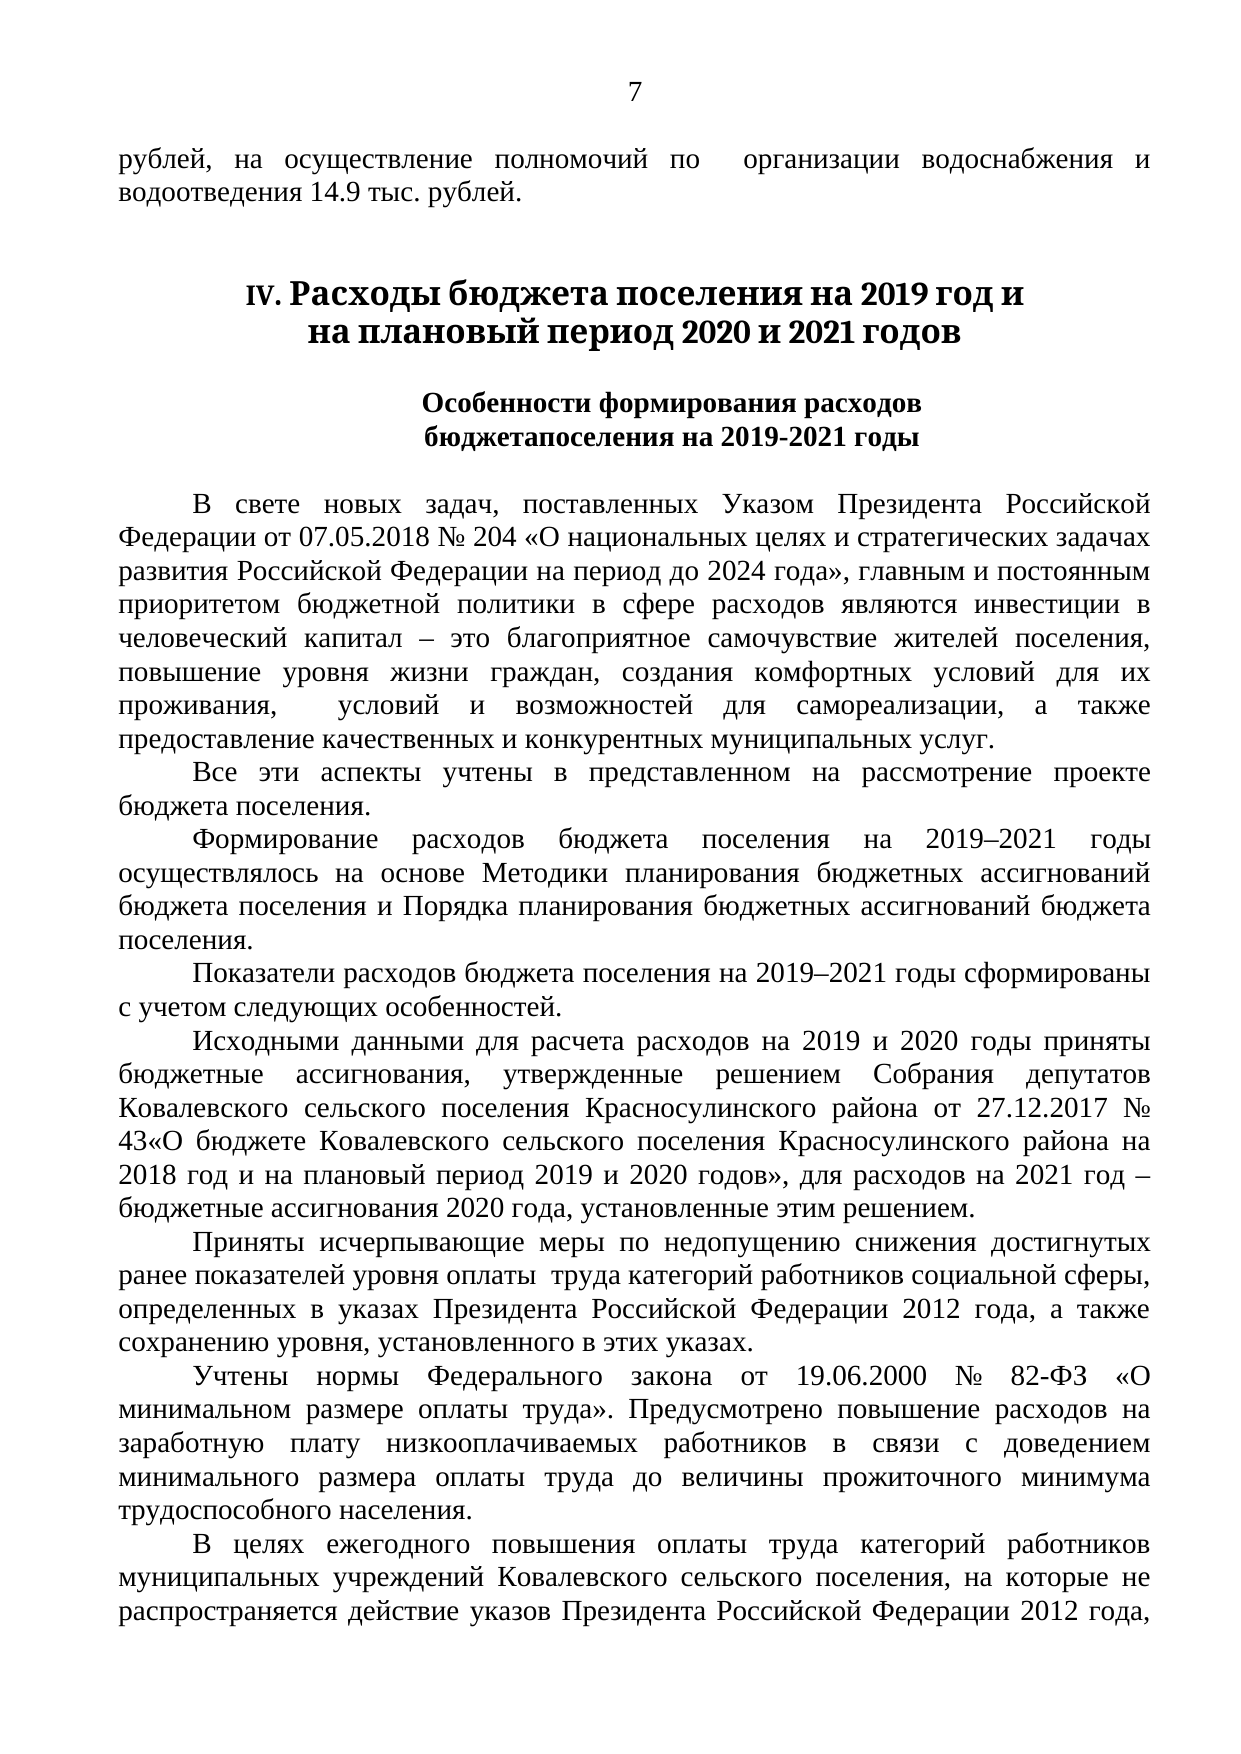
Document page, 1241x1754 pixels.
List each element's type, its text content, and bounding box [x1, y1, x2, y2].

text IV. Расходы бюджета поселения на 2019 год и [118, 275, 1152, 313]
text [118, 141, 1152, 208]
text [118, 1526, 1152, 1626]
text Все эти аспекты учтены в представленном на рассмотрение проекте бюджета поселения. [118, 754, 1152, 821]
text Особенности формирования расходов [118, 385, 1152, 419]
text Учтены нормы Федерального закона от 19.06.2000 № 82-ФЗ «О минимальном размере оплаты труда». Предусмотрено повышение расходов на заработную плату низкооплачиваемых работников в связи с доведением минимального размера оплаты труда до величины прожиточного минимума трудоспособного населения. [118, 1358, 1152, 1526]
text бюджетапоселения на 2019-2021 годы [118, 419, 1152, 452]
text на плановый период 2020 и 2021 годов [118, 313, 1152, 352]
text В свете новых задач, поставленных Указом Президента Российской Федерации от 07.05.2018 № 204 «О национальных целях и стратегических задачах развития Российской Федерации на период до 2024 года», главным и постоянным приоритетом бюджетной политики в сфере расходов являются инвестиции в человеческий капитал – это благоприятное самочувствие жителей поселения, повышение уровня жизни граждан, создания комфортных условий для их проживания, условий и возможностей для самореализации, а также предоставление качественных и конкурентных муниципальных услуг. [118, 486, 1152, 754]
text Исходными данными для расчета расходов на 2019 и 2020 годы приняты бюджетные ассигнования, утвержденные решением Собрания депутатов Ковалевского сельского поселения Красносулинского района от 27.12.2017 № 43«О бюджете Ковалевского сельского поселения Красносулинского района на 2018 год и на плановый период 2019 и 2020 годов», для расходов на 2021 год – бюджетные ассигнования 2020 года, установленные этим решением. [118, 1023, 1152, 1224]
text Приняты исчерпывающие меры по недопущению снижения достигнутых ранее показателей уровня оплаты труда категорий работников социальной сферы, определенных в указах Президента Российской Федерации 2012 года, а также сохранению уровня, установленного в этих указах. [118, 1224, 1152, 1358]
text Показатели расходов бюджета поселения на 2019–2021 годы сформированы с учетом следующих особенностей. [118, 956, 1152, 1023]
text Формирование расходов бюджета поселения на 2019–2021 годы осуществлялось на основе Методики планирования бюджетных ассигнований бюджета поселения и Порядка планирования бюджетных ассигнований бюджета поселения. [118, 821, 1152, 956]
